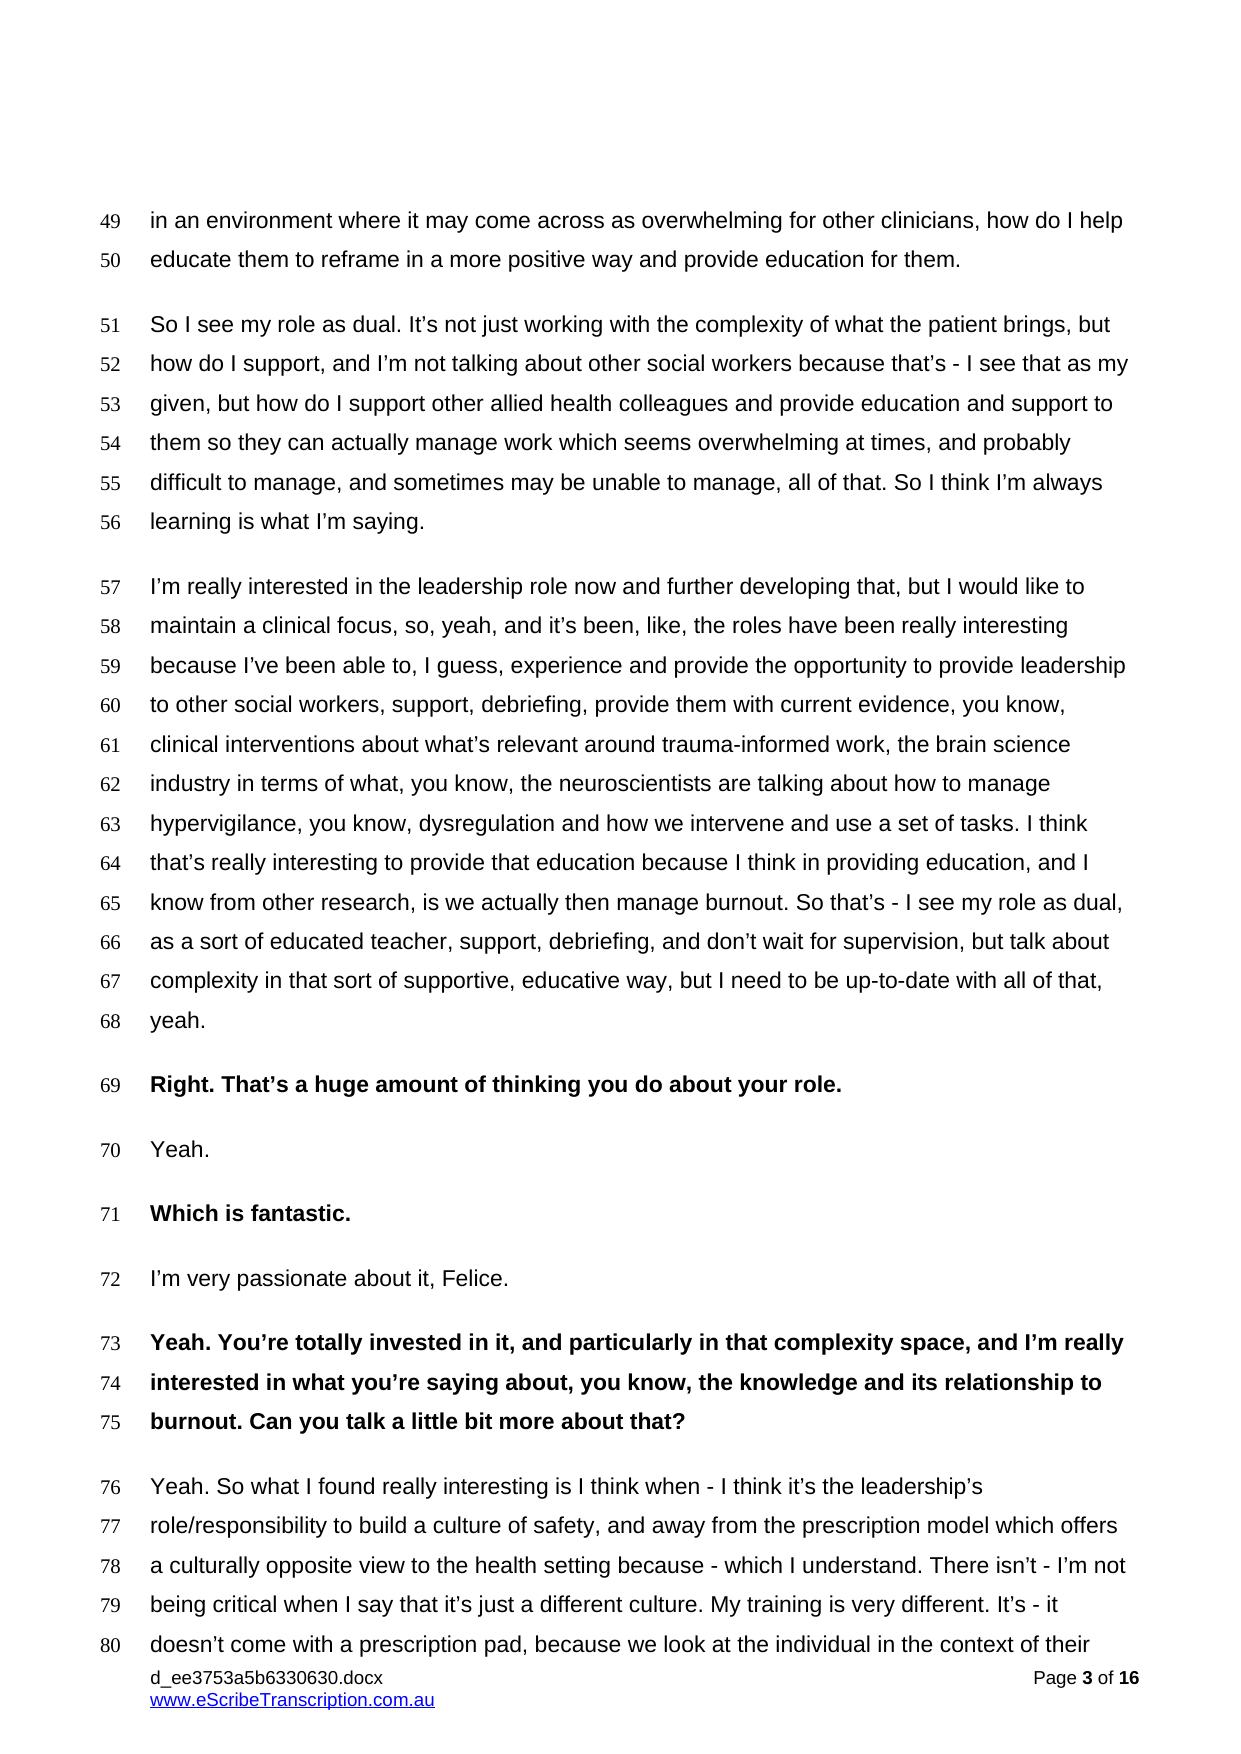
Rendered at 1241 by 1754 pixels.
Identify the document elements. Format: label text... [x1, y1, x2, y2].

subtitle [150, 1473, 1137, 1657]
text I’m really interested in the leadership role now and further developing that, but I would like to maintain a clinical focus, so, yeah, and it’s been, like, the roles have been really interesting because I’ve been able to, I guess, experience and provide the opportunity to provide leadership to other social workers, support, debriefing, provide them with current evidence, you know, clinical interventions about what’s relevant around trauma-informed work, the brain science industry in terms of what, you know, the neuroscientists are talking about how to manage hypervigilance, you know, dysregulation and how we intervene and use a set of tasks. I think that’s really interesting to provide that education because I think in providing education, and I know from other research, is we actually then manage burnout. So that’s - I see my role as dual, as a sort of educated teacher, support, debriefing, and don’t wait for supervision, but talk about complexity in that sort of supportive, educative way, but I need to be up-to-date with all of that, yeah. [150, 573, 1137, 1033]
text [150, 207, 1137, 273]
text So I see my role as dual. It’s not just working with the complexity of what the patient brings, but how do I support, and I’m not talking about other social workers because that’s - I see that as my given, but how do I support other allied health colleagues and provide education and support to them so they can actually manage work which seems overwhelming at times, and probably difficult to manage, and sometimes may be unable to manage, all of that. So I think I’m always learning is what I’m saying. [150, 311, 1137, 534]
subtitle Yeah. [150, 1136, 1137, 1162]
subtitle Which is fantastic. [150, 1200, 1137, 1227]
subtitle Yeah. You’re totally invested in it, and particularly in that complexity space, and I’m really interested in what you’re saying about, you know, the knowledge and its relationship to burnout. Can you talk a little bit more about that? [150, 1329, 1137, 1434]
subtitle I’m very passionate about it, Felice. [150, 1265, 1137, 1291]
subtitle Right. That’s a huge amount of thinking you do about your role. [150, 1071, 1137, 1098]
